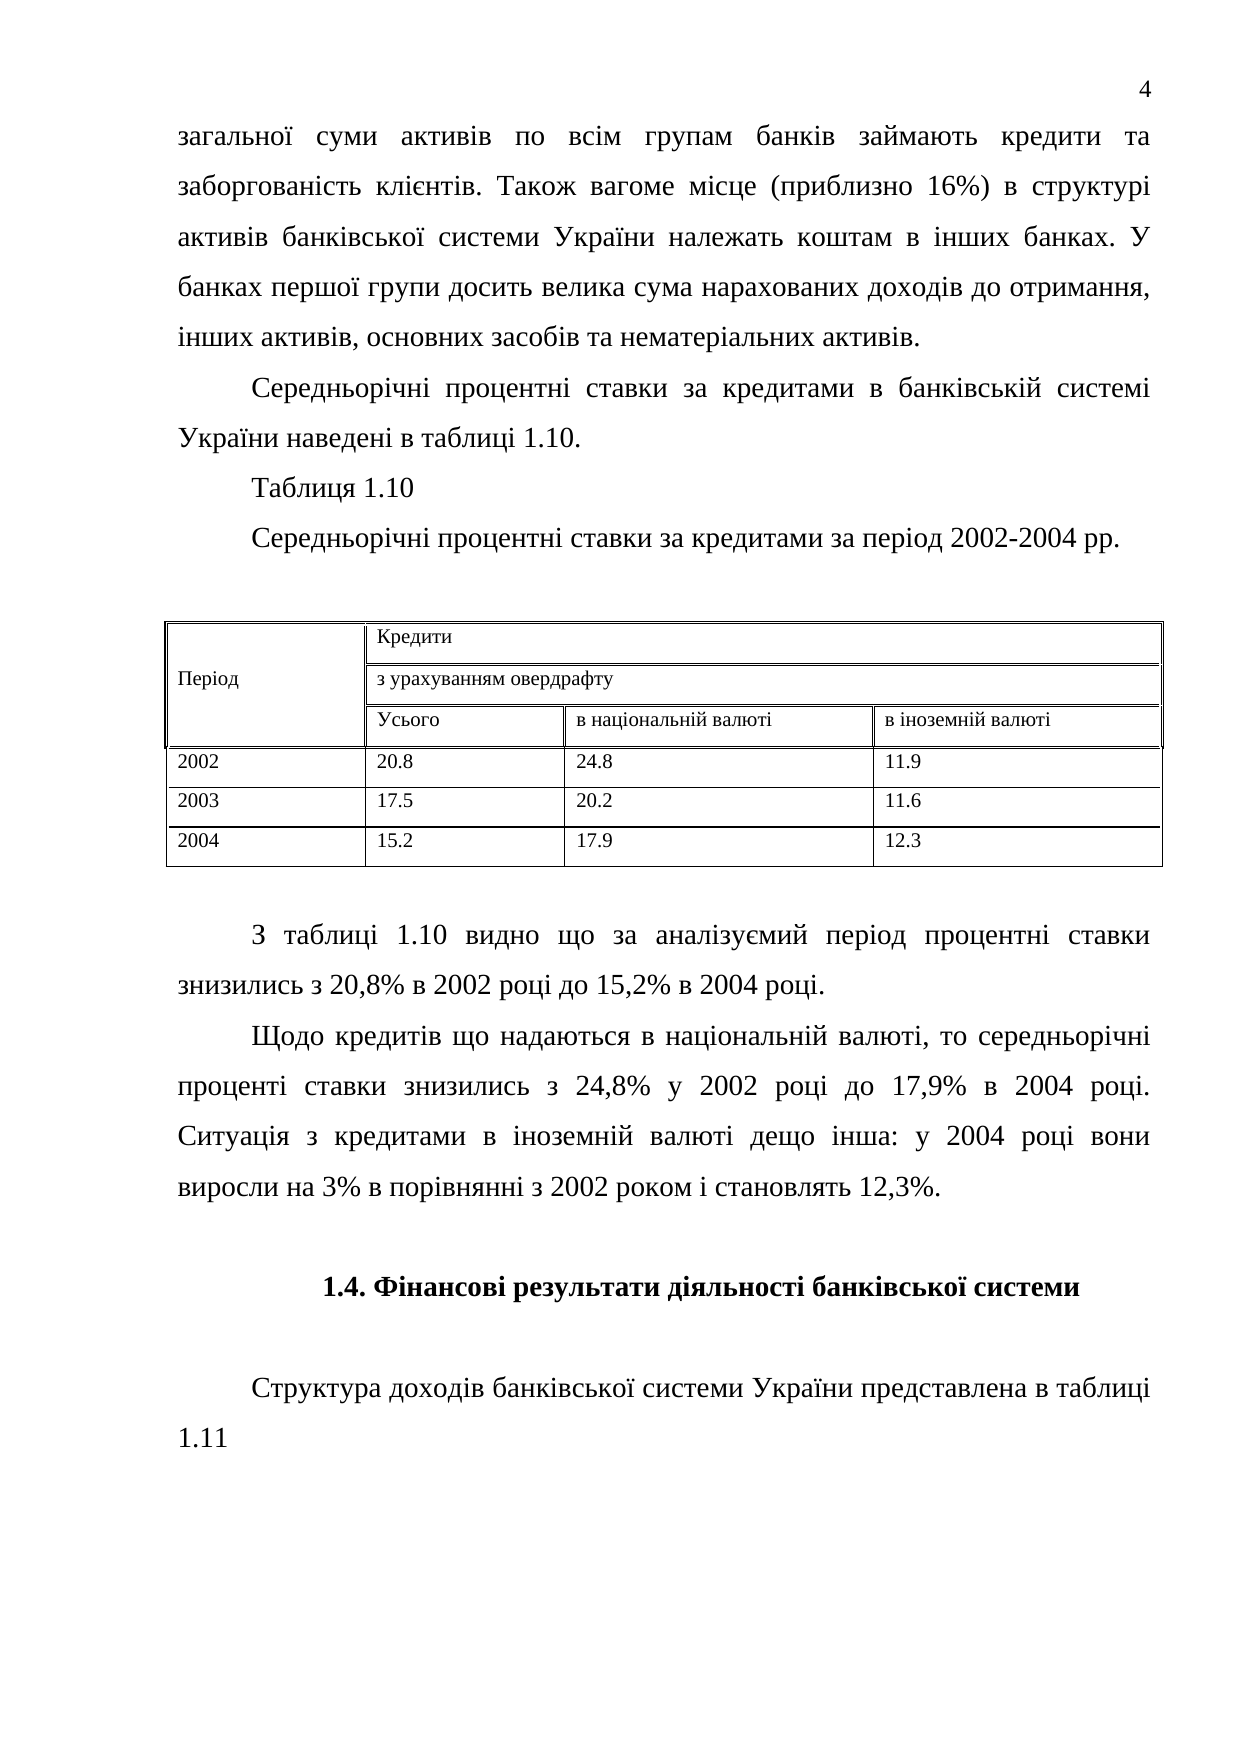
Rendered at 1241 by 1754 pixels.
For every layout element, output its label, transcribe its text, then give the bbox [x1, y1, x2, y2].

table_cell 11.9 [874, 746, 1162, 787]
table_cell 2004 [167, 826, 365, 866]
table_cell Усього [367, 707, 563, 746]
table_cell 11.6 [874, 787, 1162, 826]
table_cell 24.8 [565, 749, 873, 787]
table_cell з урахуванням овердрафту [367, 663, 1161, 704]
text Таблиця 1.10 [177, 470, 1152, 504]
table_header Період [168, 624, 365, 746]
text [177, 118, 1152, 353]
table_cell 12.3 [874, 826, 1162, 866]
table_cell 2003 [167, 787, 365, 826]
text Структура доходів банківської системи України представлена в таблиці 1.11 [177, 1370, 1152, 1454]
text Середньорічні процентні ставки за кредитами в банківській системі України наведені в таблиці 1.10. [177, 370, 1152, 453]
text Щодо кредитів що надаються в національній валюті, то середньорічні проценті ставки знизились з 24,8% у 2002 році до 17,9% в 2004 році. Ситуація з кредитами в іноземній валюті дещо інша: у 2004 році вони виросли на 3% в порівнянні з 2002 роком і становлять 12,3%. [177, 1018, 1152, 1202]
table_cell 20.2 [565, 788, 873, 826]
text З таблиці 1.10 видно що за аналізуємий період процентні ставки знизились з 20,8% в 2002 році до 15,2% в 2004 році. [177, 917, 1152, 1001]
table_cell 20.8 [366, 749, 564, 787]
table_cell 17.9 [565, 828, 873, 866]
table_cell в національній валюті [566, 707, 872, 746]
table_cell 2002 [167, 746, 365, 787]
text Середньорічні процентні ставки за кредитами за період 2002-2004 рр. [177, 521, 1152, 554]
table_cell в іноземній валюті [873, 704, 1163, 746]
table_header Кредити [365, 624, 1161, 663]
table_cell 15.2 [366, 828, 564, 866]
table_cell 17.5 [366, 788, 564, 826]
subtitle 1.4. Фінансові результати діяльності банківської системи [177, 1269, 1152, 1303]
